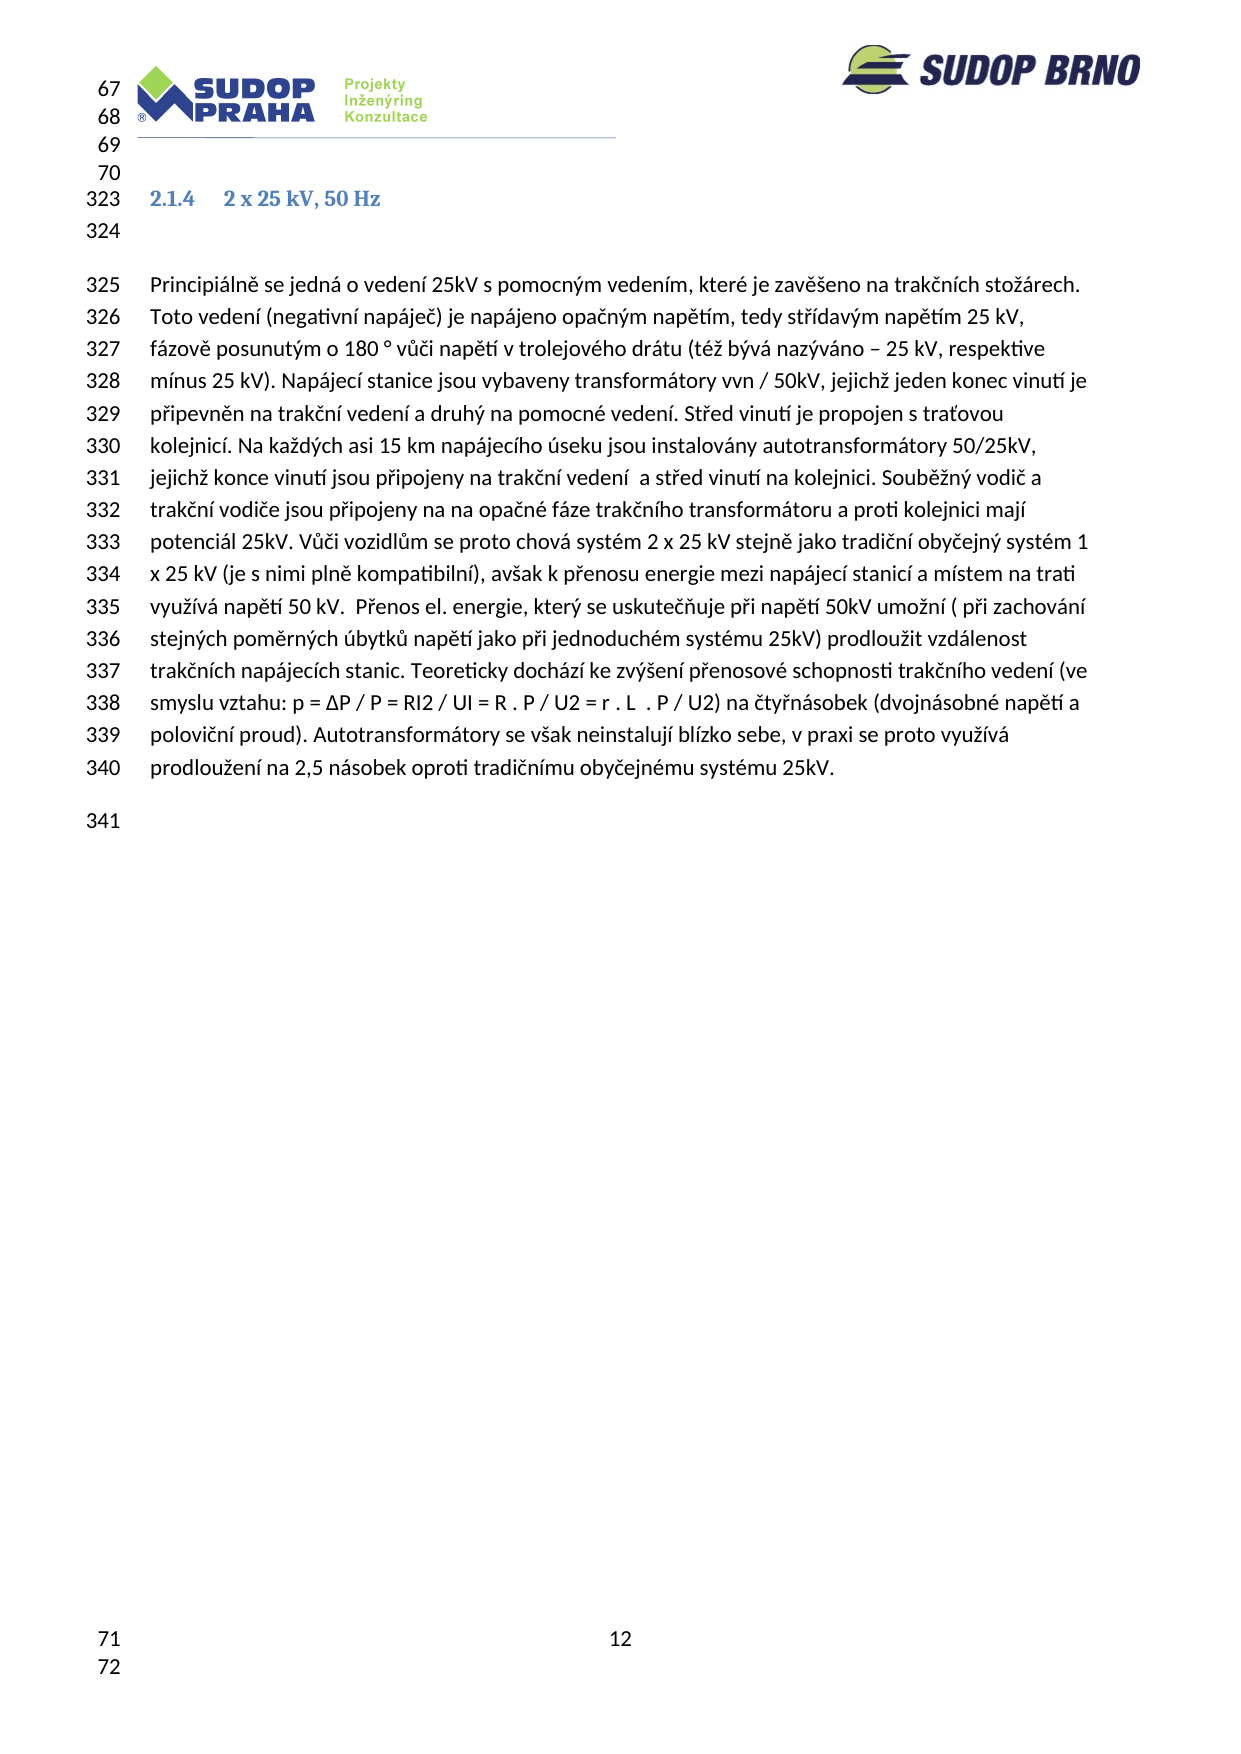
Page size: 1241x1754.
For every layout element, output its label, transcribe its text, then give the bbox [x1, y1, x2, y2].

picture [841, 45, 1149, 96]
text Principiálně se jedná o vedení 25kV s pomocným vedením, které je zavěšeno na trakčních stožárech. Toto vedení (negativní napáječ) je napájeno opačným napětím, tedy střídavým napětím 25 kV, fázově posunutým o 180 ° vůči napětí v trolejového drátu (též bývá nazýváno – 25 kV, respektive mínus 25 kV). Napájecí stanice jsou vybaveny transformátory vvn / 50kV, jejichž jeden konec vinutí je připevněn na trakční vedení a druhý na pomocné vedení. Střed vinutí je propojen s traťovou kolejnicí. Na každých asi 15 km napájecího úseku jsou instalovány autotransformátory 50/25kV, jejichž konce vinutí jsou připojeny na trakční vedení a střed vinutí na kolejnici. Souběžný vodič a trakční vodiče jsou připojeny na na opačné fáze trakčního transformátoru a proti kolejnici mají potenciál 25kV. Vůči vozidlům se proto chová systém 2 x 25 kV stejně jako tradiční obyčejný systém 1 x 25 kV (je s nimi plně kompatibilní), avšak k přenosu energie mezi napájecí stanicí a místem na trati využívá napětí 50 kV. Přenos el. energie, který se uskutečňuje při napětí 50kV umožní ( při zachování stejných poměrných úbytků napětí jako při jednoduchém systému 25kV) prodloužit vzdálenost trakčních napájecích stanic. Teoreticky dochází ke zvýšení přenosové schopnosti trakčního vedení (ve smyslu vztahu: p = ΔP / P = RI2 / UI = R . P / U2 = r . L . P / U2) na čtyřnásobek (dvojnásobné napětí a poloviční proud). Autotransformátory se však neinstalují blízko sebe, v praxi se proto využívá prodloužení na 2,5 násobek oproti tradičnímu obyčejnému systému 25kV. [150, 270, 1090, 781]
subtitle 2.1.4 2 x 25 kV, 50 Hz [150, 186, 1090, 212]
picture [137, 65, 435, 126]
